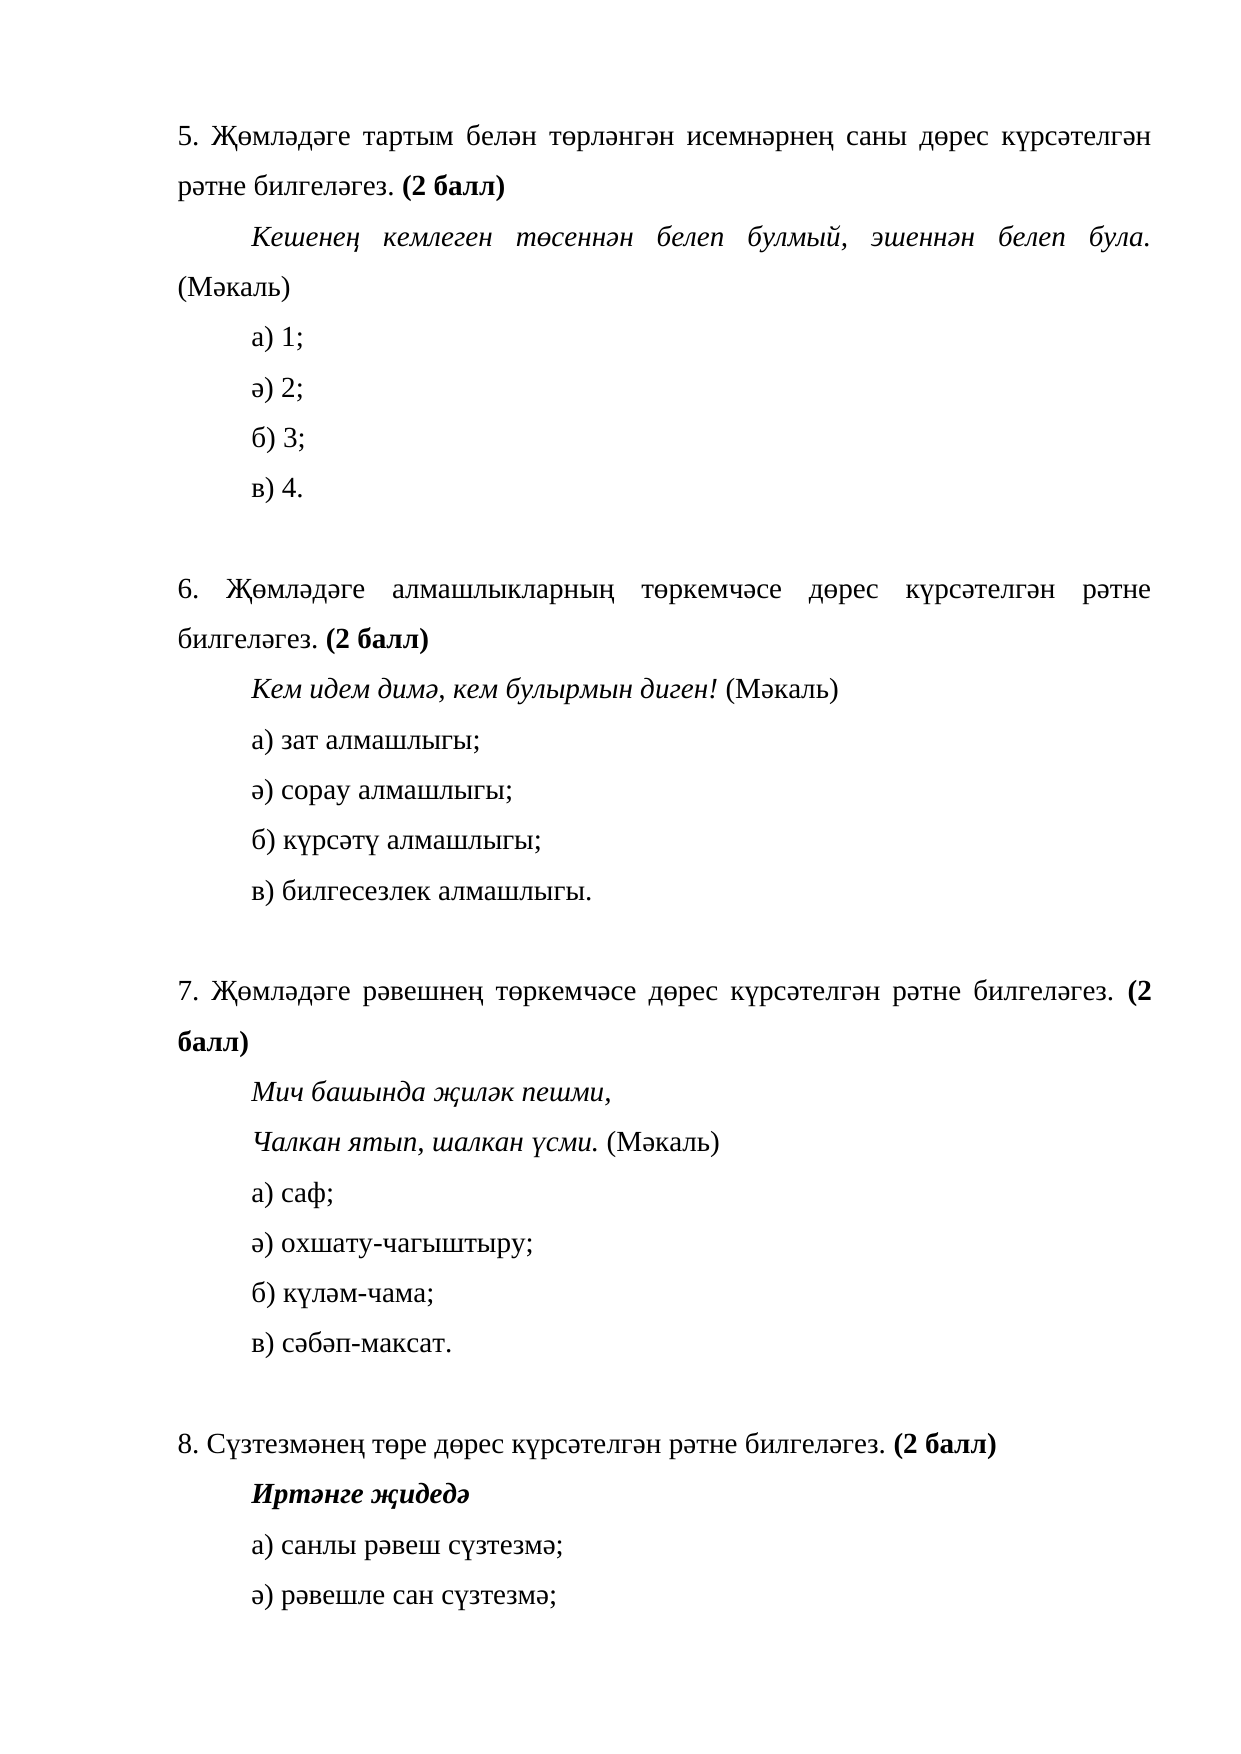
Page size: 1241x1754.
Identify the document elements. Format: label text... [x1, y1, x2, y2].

text ә) сорау алмашлыгы; [177, 772, 1152, 806]
text Кем идем димә, кем булырмын диген! (Мәкаль) [177, 672, 1152, 705]
text в) 4. [177, 470, 1152, 504]
text б) күләм-чама; [177, 1275, 1152, 1309]
text 5. Җөмләдәге тартым белән төрләнгән исемнәрнең саны дөрес күрсәтелгән рәтне билгеләгез. (2 балл) [177, 118, 1152, 202]
text в) сәбәп-максат. [177, 1326, 1152, 1359]
text в) билгесезлек алмашлыгы. [177, 873, 1152, 906]
text а) зат алмашлыгы; [177, 722, 1152, 755]
text б) 3; [177, 420, 1152, 453]
text 6. Җөмләдәге алмашлыкларның төркемчәсе дөрес күрсәтелгән рәтне билгеләгез. (2 балл) [177, 571, 1152, 655]
text Чалкан ятып, шалкан үсми. (Мәкаль) [177, 1124, 1152, 1158]
text Иртәнге җидедә [177, 1477, 1152, 1510]
text ә) рәвешле сан сүзтезмә; [177, 1577, 1152, 1611]
text ә) 2; [177, 370, 1152, 403]
text ә) охшату-чагыштыру; [177, 1225, 1152, 1258]
text 8. Сүзтезмәнең төре дөрес күрсәтелгән рәтне билгеләгез. (2 балл) [177, 1426, 1152, 1460]
text Мич башында җиләк пешми, [177, 1074, 1152, 1108]
text а) саф; [177, 1175, 1152, 1208]
text б) күрсәтү алмашлыгы; [177, 822, 1152, 856]
text 7. Җөмләдәге рәвешнең төркемчәсе дөрес күрсәтелгән рәтне билгеләгез. (2 балл) [177, 973, 1152, 1057]
text Кешенең кемлеген төсеннән белеп булмый, эшеннән белеп була. (Мәкаль) [177, 219, 1152, 303]
text а) санлы рәвеш сүзтезмә; [177, 1527, 1152, 1560]
text а) 1; [177, 319, 1152, 353]
